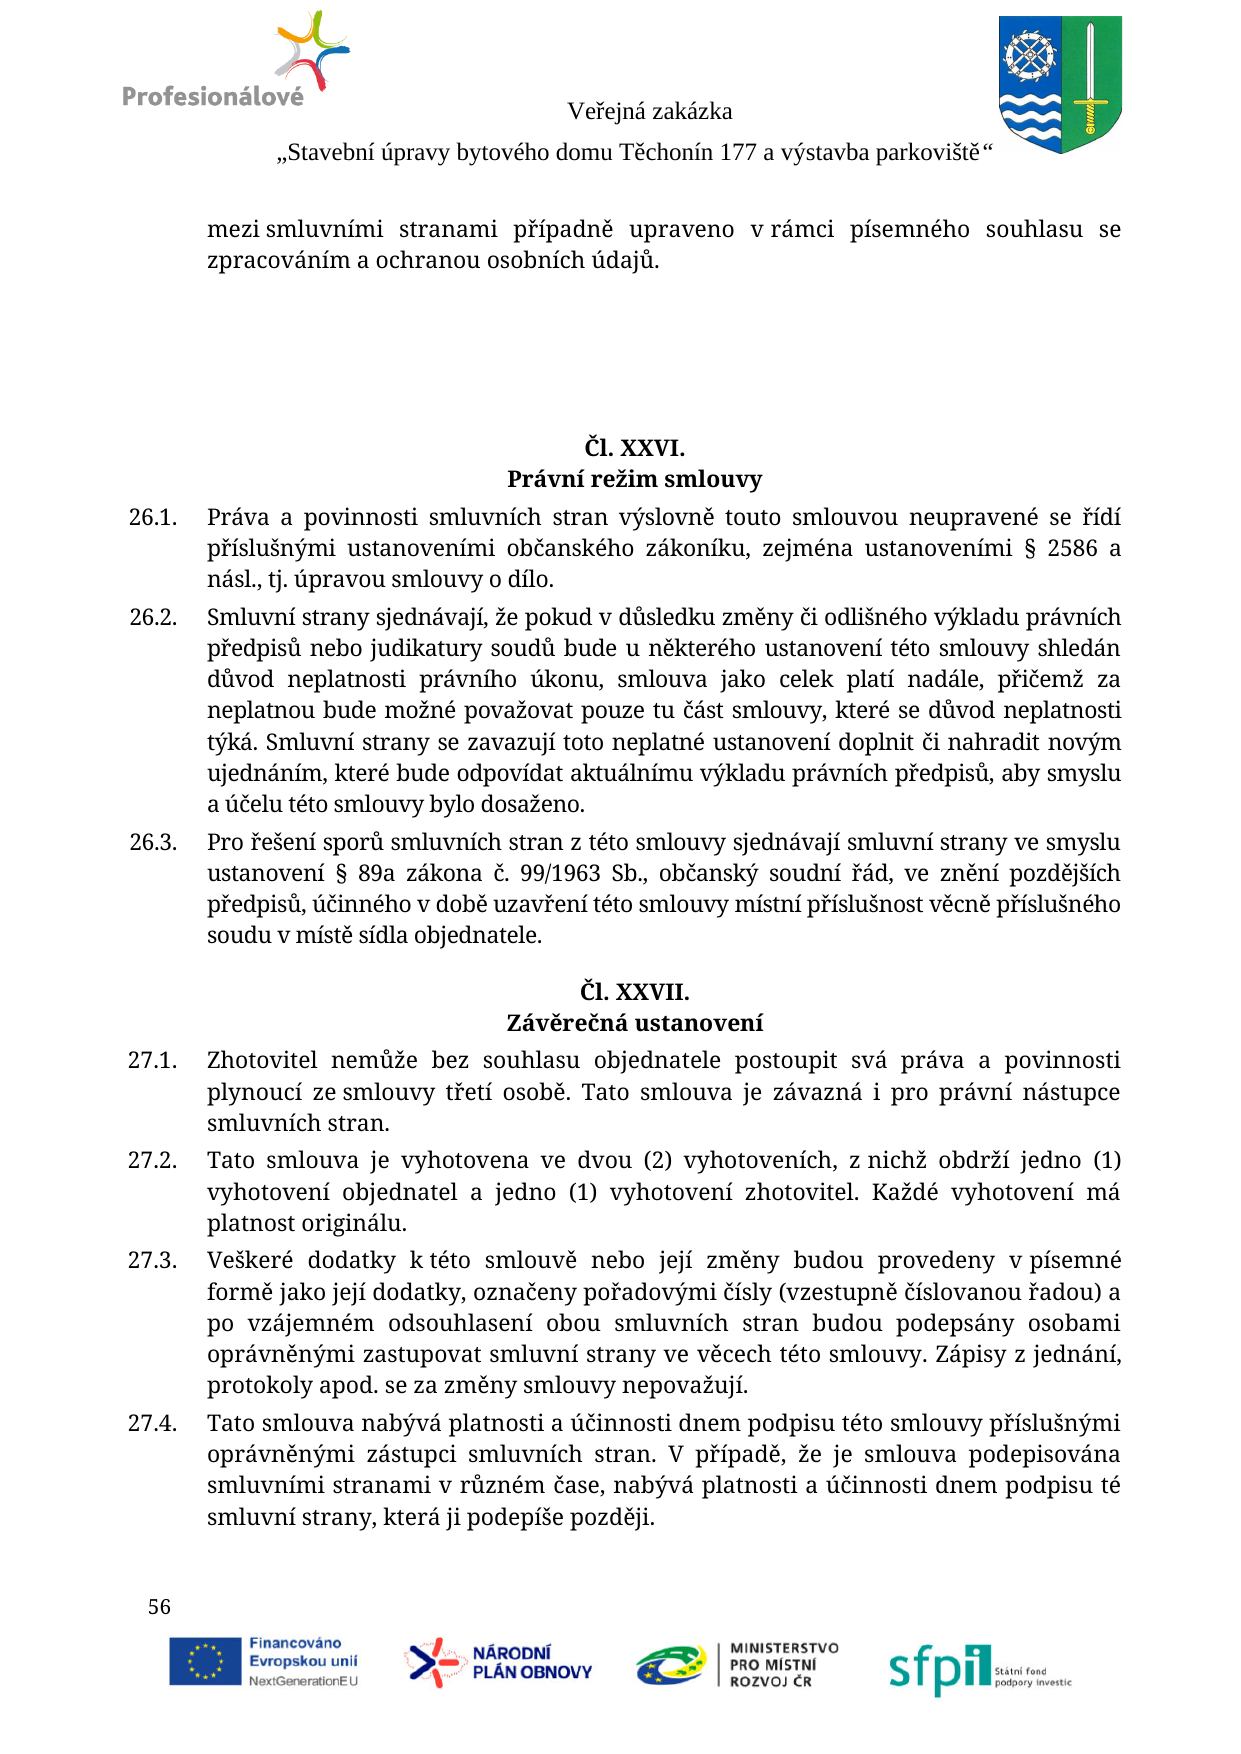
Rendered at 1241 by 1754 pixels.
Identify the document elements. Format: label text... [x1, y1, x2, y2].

list Tato smlouva je vyhotovena ve dvou (2) vyhotoveních, z nichž obdrží jedno (1) vyhotovení objednatel a jedno (1) vyhotovení zhotovitel. Každé vyhotovení má platnost originálu. [177, 1144, 1122, 1238]
text Závěrečná ustanovení [148, 1007, 1122, 1038]
picture [118, 1600, 1123, 1718]
list Zhotovitel nemůže bez souhlasu objednatele postoupit svá práva a povinnosti plynoucí ze smlouvy třetí osobě. Tato smlouva je závazná i pro právní nástupce smluvních stran. [177, 1044, 1122, 1138]
list Pro řešení sporů smluvních stran z této smlouvy sjednávají smluvní strany ve smyslu ustanovení § 89a zákona č. 99/1963 Sb., občanský soudní řád, ve znění pozdějších předpisů, účinného v době uzavření této smlouvy místní příslušnost věcně příslušného soudu v místě sídla objednatele. [177, 826, 1122, 951]
list Smluvní strany sjednávají, že pokud v důsledku změny či odlišného výkladu právních předpisů nebo judikatury soudů bude u některého ustanovení této smlouvy shledán důvod neplatnosti právního úkonu, smlouva jako celek platí nadále, přičemž za neplatnou bude možné považovat pouze tu část smlouvy, které se důvod neplatnosti týká. Smluvní strany se zavazují toto neplatné ustanovení doplnit či nahradit novým ujednáním, které bude odpovídat aktuálnímu výkladu právních předpisů, aby smyslu a účelu této smlouvy bylo dosaženo. [177, 601, 1122, 819]
picture [105, 0, 363, 126]
list Veškeré dodatky k této smlouvě nebo její změny budou provedeny v písemné formě jako její dodatky, označeny pořadovými čísly (vzestupně číslovanou řadou) a po vzájemném odsouhlasení obou smluvních stran budou podepsány osobami oprávněnými zastupovat smluvní strany ve věcech této smlouvy. Zápisy z jednání, protokoly apod. se za změny smlouvy nepovažují. [177, 1244, 1122, 1401]
picture [999, 16, 1123, 154]
list Právní režim smlouvy [148, 463, 1122, 494]
list Práva a povinnosti smluvních stran výslovně touto smlouvou neupravené se řídí příslušnými ustanoveními občanského zákoníku, zejména ustanoveními § 2586 a násl., tj. úpravou smlouvy o dílo. [177, 501, 1122, 594]
subtitle Čl. XXVI. [148, 432, 1122, 463]
subtitle Čl. XXVII. [148, 976, 1122, 1007]
list Tato smlouva nabývá platnosti a účinnosti dnem podpisu této smlouvy příslušnými oprávněnými zástupci smluvních stran. V případě, že je smlouva podepisována smluvními stranami v různém čase, nabývá platnosti a účinnosti dnem podpisu té smluvní strany, která ji podepíše později. [177, 1407, 1122, 1532]
